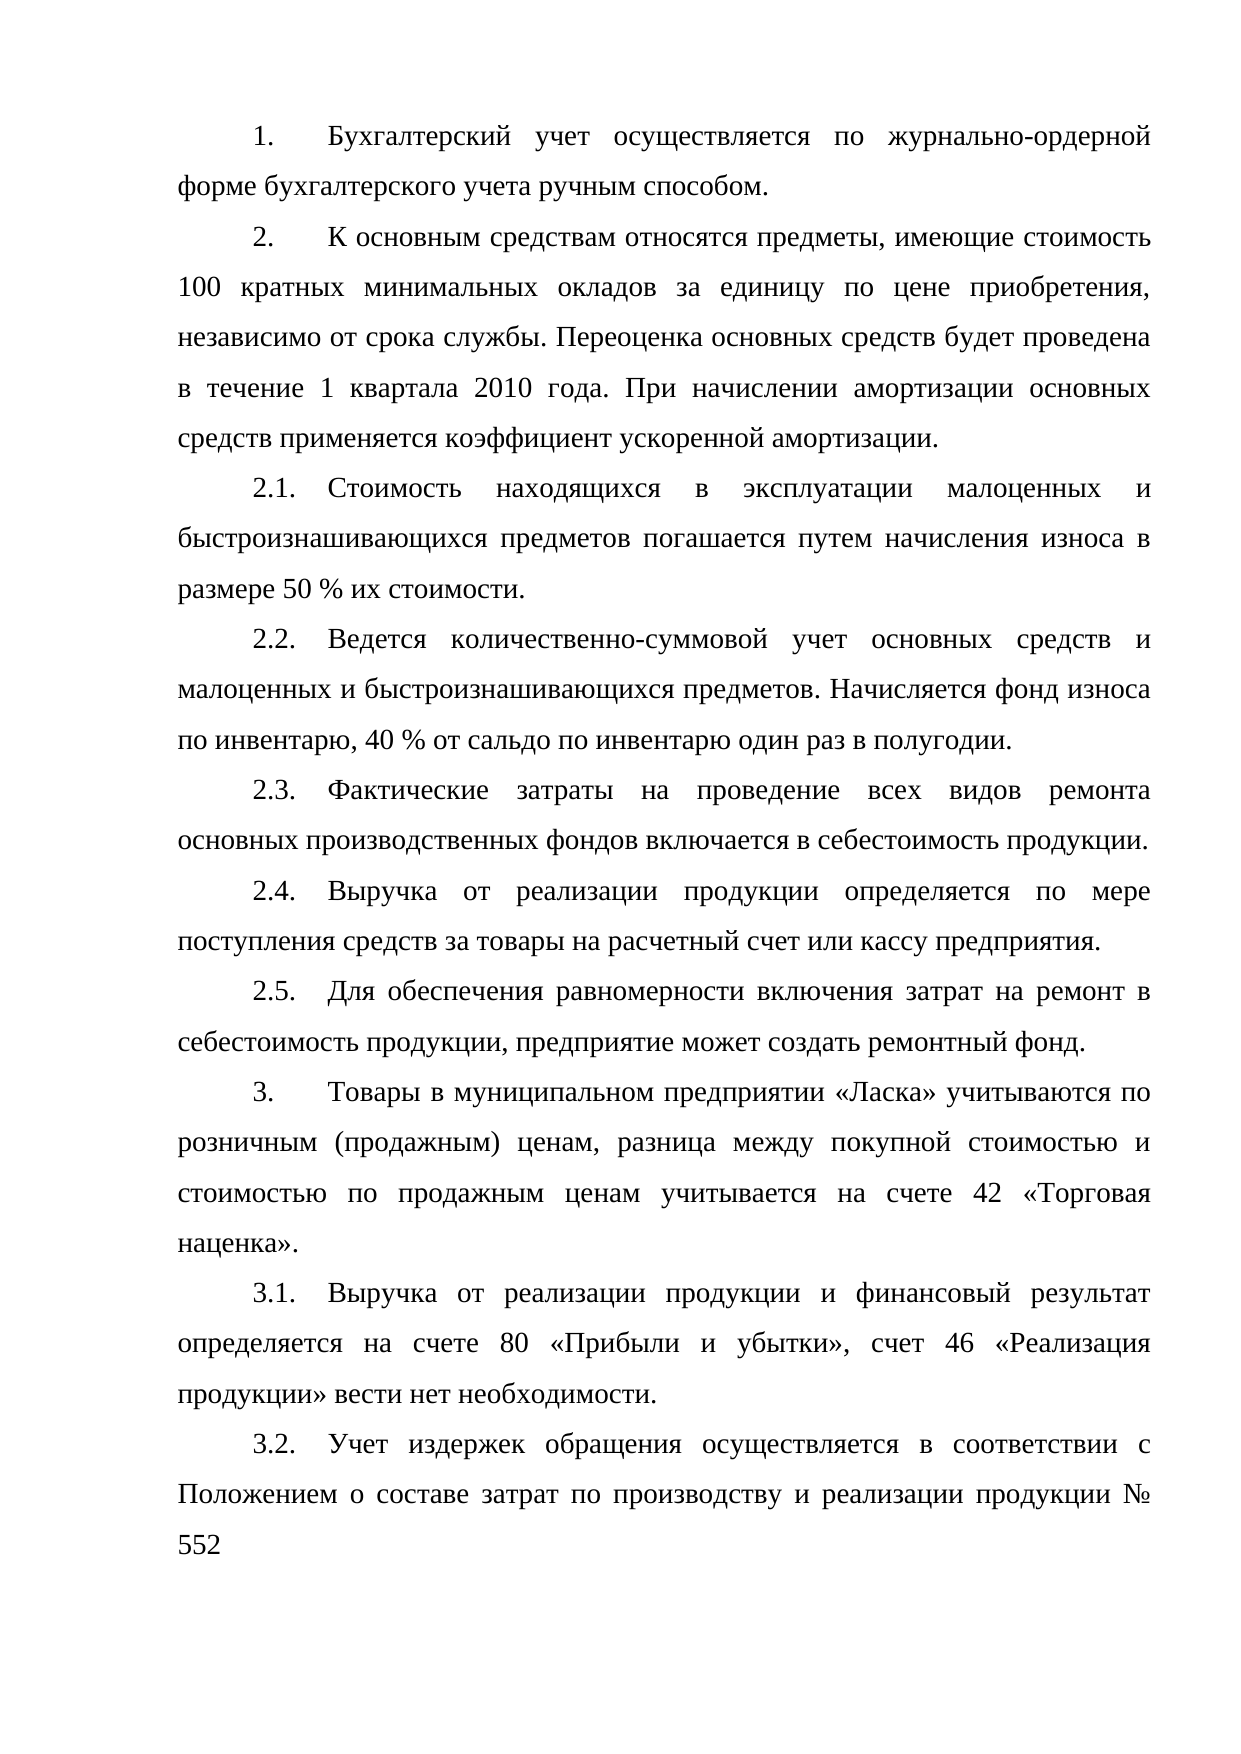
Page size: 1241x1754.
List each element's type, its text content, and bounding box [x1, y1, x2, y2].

list Выручка от реализации продукции и финансовый результат определяется на счете 80 «Прибыли и убытки», счет 46 «Реализация продукции» вести нет необходимости. [177, 1275, 1152, 1409]
list Товары в муниципальном предприятии «Ласка» учитываются по розничным (продажным) ценам, разница между покупной стоимостью и стоимостью по продажным ценам учитывается на счете 42 «Торговая наценка». [177, 1074, 1152, 1258]
list Стоимость находящихся в эксплуатации малоценных и быстроизнашивающихся предметов погашается путем начисления износа в размере 50 % их стоимости. [177, 470, 1152, 604]
list Выручка от реализации продукции определяется по мере поступления средств за товары на расчетный счет или кассу предприятия. [177, 873, 1152, 957]
list К основным средствам относятся предметы, имеющие стоимость 100 кратных минимальных окладов за единицу по цене приобретения, независимо от срока службы. Переоценка основных средств будет проведена в течение 1 квартала 2010 года. При начислении амортизации основных средств применяется коэффициент ускоренной амортизации. [177, 219, 1152, 453]
list Ведется количественно-суммовой учет основных средств и малоценных и быстроизнашивающихся предметов. Начисляется фонд износа по инвентарю, 40 % от сальдо по инвентарю один раз в полугодии. [177, 621, 1152, 755]
list Фактические затраты на проведение всех видов ремонта основных производственных фондов включается в себестоимость продукции. [177, 772, 1152, 856]
list Бухгалтерский учет осуществляется по журнально-ордерной форме бухгалтерского учета ручным способом. [177, 118, 1152, 202]
list Для обеспечения равномерности включения затрат на ремонт в себестоимость продукции, предприятие может создать ремонтный фонд. [177, 973, 1152, 1057]
list Учет издержек обращения осуществляется в соответствии с Положением о составе затрат по производству и реализации продукции № 552 [177, 1426, 1152, 1560]
